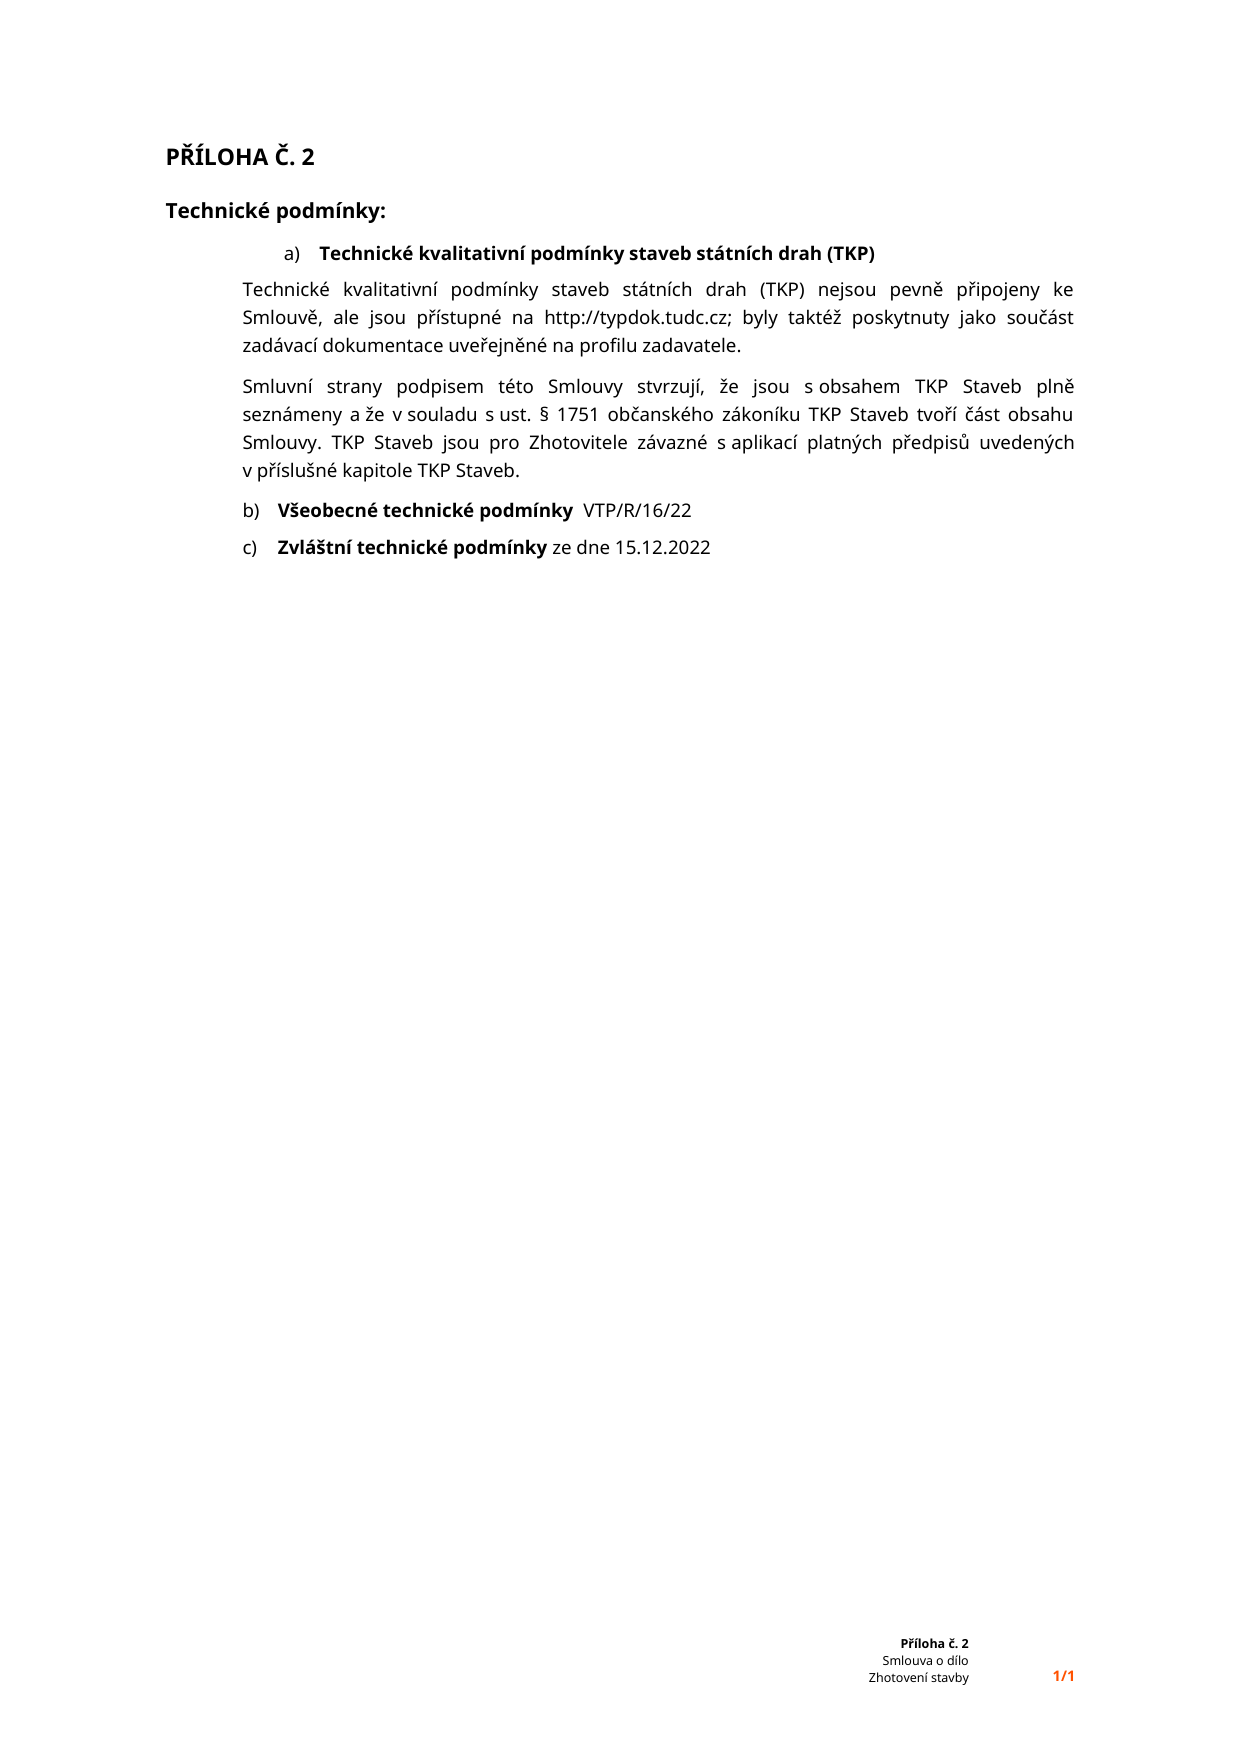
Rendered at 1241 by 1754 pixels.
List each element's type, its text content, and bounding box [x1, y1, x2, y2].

text Všeobecné technické podmínky VTP/R/16/22 [242, 498, 1075, 523]
text Smluvní strany podpisem této Smlouvy stvrzují, že jsou s obsahem TKP Staveb plně seznámeny a že v souladu s ust. § 1751 občanského zákoníku TKP Staveb tvoří část obsahu Smlouvy. TKP Staveb jsou pro Zhotovitele závazné s aplikací platných předpisů uvedených v příslušné kapitole TKP Staveb. [242, 373, 1075, 483]
text Zvláštní technické podmínky ze dne 15.12.2022 [242, 534, 1075, 560]
text Příloha č. 2 [165, 141, 1075, 173]
text Technické podmínky: [165, 197, 1075, 225]
list Technické kvalitativní podmínky staveb státních drah (TKP) [284, 240, 1075, 266]
text Technické kvalitativní podmínky staveb státních drah (TKP) nejsou pevně připojeny ke Smlouvě, ale jsou přístupné na http://typdok.tudc.cz; byly taktéž poskytnuty jako součást zadávací dokumentace uveřejněné na profilu zadavatele. [242, 277, 1075, 358]
